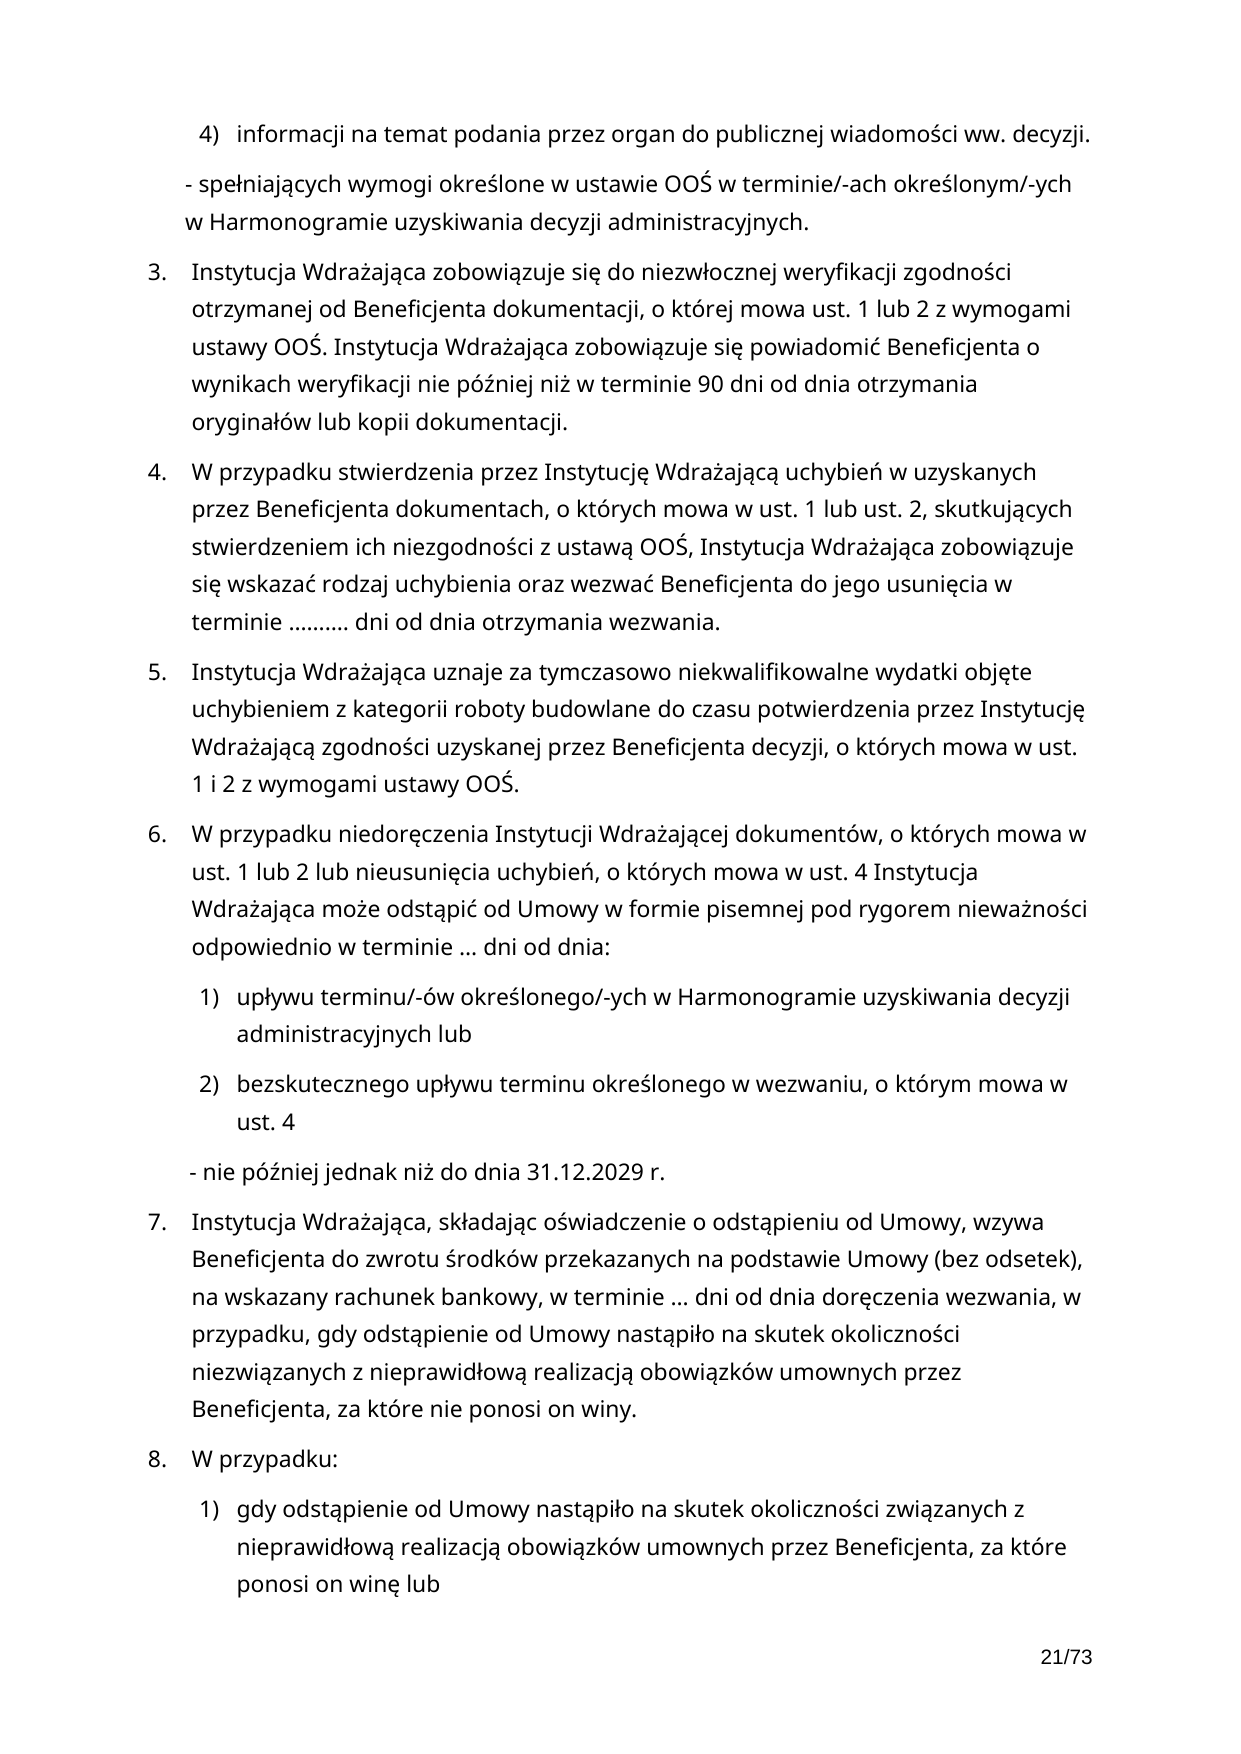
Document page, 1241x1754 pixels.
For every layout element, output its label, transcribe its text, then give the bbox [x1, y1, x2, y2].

text - spełniających wymogi określone w ustawie OOŚ w terminie/-ach określonym/-ych w Harmonogramie uzyskiwania decyzji administracyjnych. [185, 168, 1092, 237]
list W przypadku: [148, 1443, 1092, 1474]
list W przypadku niedoręczenia Instytucji Wdrażającej dokumentów, o których mowa w ust. 1 lub 2 lub nieusunięcia uchybień, o których mowa w ust. 4 Instytucja Wdrażająca może odstąpić od Umowy w formie pisemnej pod rygorem nieważności odpowiednio w terminie … dni od dnia: [148, 818, 1092, 962]
list informacji na temat podania przez organ do publicznej wiadomości ww. decyzji. [199, 118, 1092, 149]
text - nie później jednak niż do dnia 31.12.2029 r. [148, 1156, 1092, 1187]
list gdy odstąpienie od Umowy nastąpiło na skutek okoliczności związanych z nieprawidłową realizacją obowiązków umownych przez Beneficjenta, za które ponosi on winę lub [199, 1493, 1092, 1599]
list bezskutecznego upływu terminu określonego w wezwaniu, o którym mowa w ust. 4 [199, 1068, 1092, 1137]
list Instytucja Wdrażająca zobowiązuje się do niezwłocznej weryfikacji zgodności otrzymanej od Beneficjenta dokumentacji, o której mowa ust. 1 lub 2 z wymogami ustawy OOŚ. Instytucja Wdrażająca zobowiązuje się powiadomić Beneficjenta o wynikach weryfikacji nie później niż w terminie 90 dni od dnia otrzymania oryginałów lub kopii dokumentacji. [148, 256, 1092, 437]
list upływu terminu/-ów określonego/-ych w Harmonogramie uzyskiwania decyzji administracyjnych lub [199, 981, 1092, 1049]
list Instytucja Wdrażająca uznaje za tymczasowo niekwalifikowalne wydatki objęte uchybieniem z kategorii roboty budowlane do czasu potwierdzenia przez Instytucję Wdrażającą zgodności uzyskanej przez Beneficjenta decyzji, o których mowa w ust. 1 i 2 z wymogami ustawy OOŚ. [148, 656, 1092, 799]
list Instytucja Wdrażająca, składając oświadczenie o odstąpieniu od Umowy, wzywa Beneficjenta do zwrotu środków przekazanych na podstawie Umowy (bez odsetek), na wskazany rachunek bankowy, w terminie … dni od dnia doręczenia wezwania, w przypadku, gdy odstąpienie od Umowy nastąpiło na skutek okoliczności niezwiązanych z nieprawidłową realizacją obowiązków umownych przez Beneficjenta, za które nie ponosi on winy. [148, 1206, 1092, 1424]
list W przypadku stwierdzenia przez Instytucję Wdrażającą uchybień w uzyskanych przez Beneficjenta dokumentach, o których mowa w ust. 1 lub ust. 2, skutkujących stwierdzeniem ich niezgodności z ustawą OOŚ, Instytucja Wdrażająca zobowiązuje się wskazać rodzaj uchybienia oraz wezwać Beneficjenta do jego usunięcia w terminie ………. dni od dnia otrzymania wezwania. [148, 456, 1092, 637]
